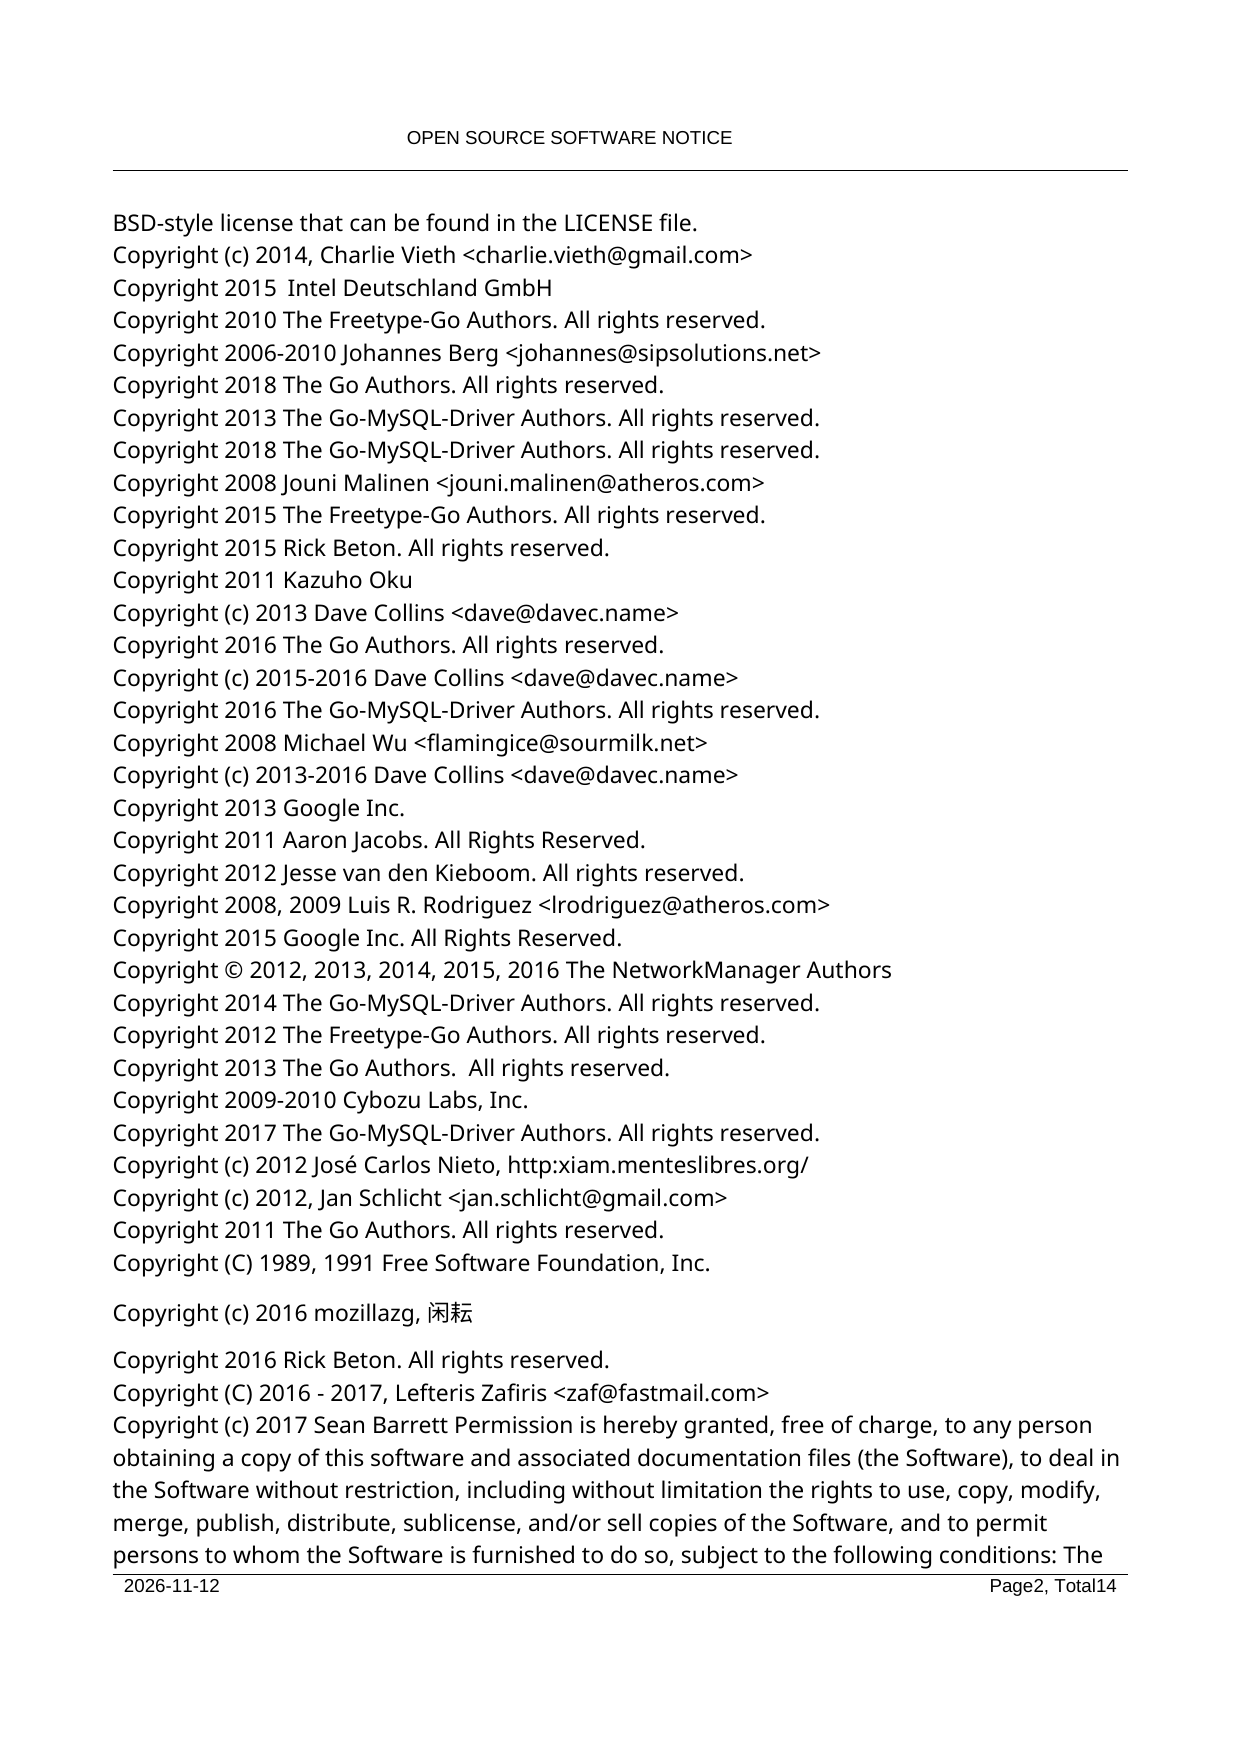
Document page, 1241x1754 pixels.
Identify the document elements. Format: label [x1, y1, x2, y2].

text [112, 206, 1128, 1571]
